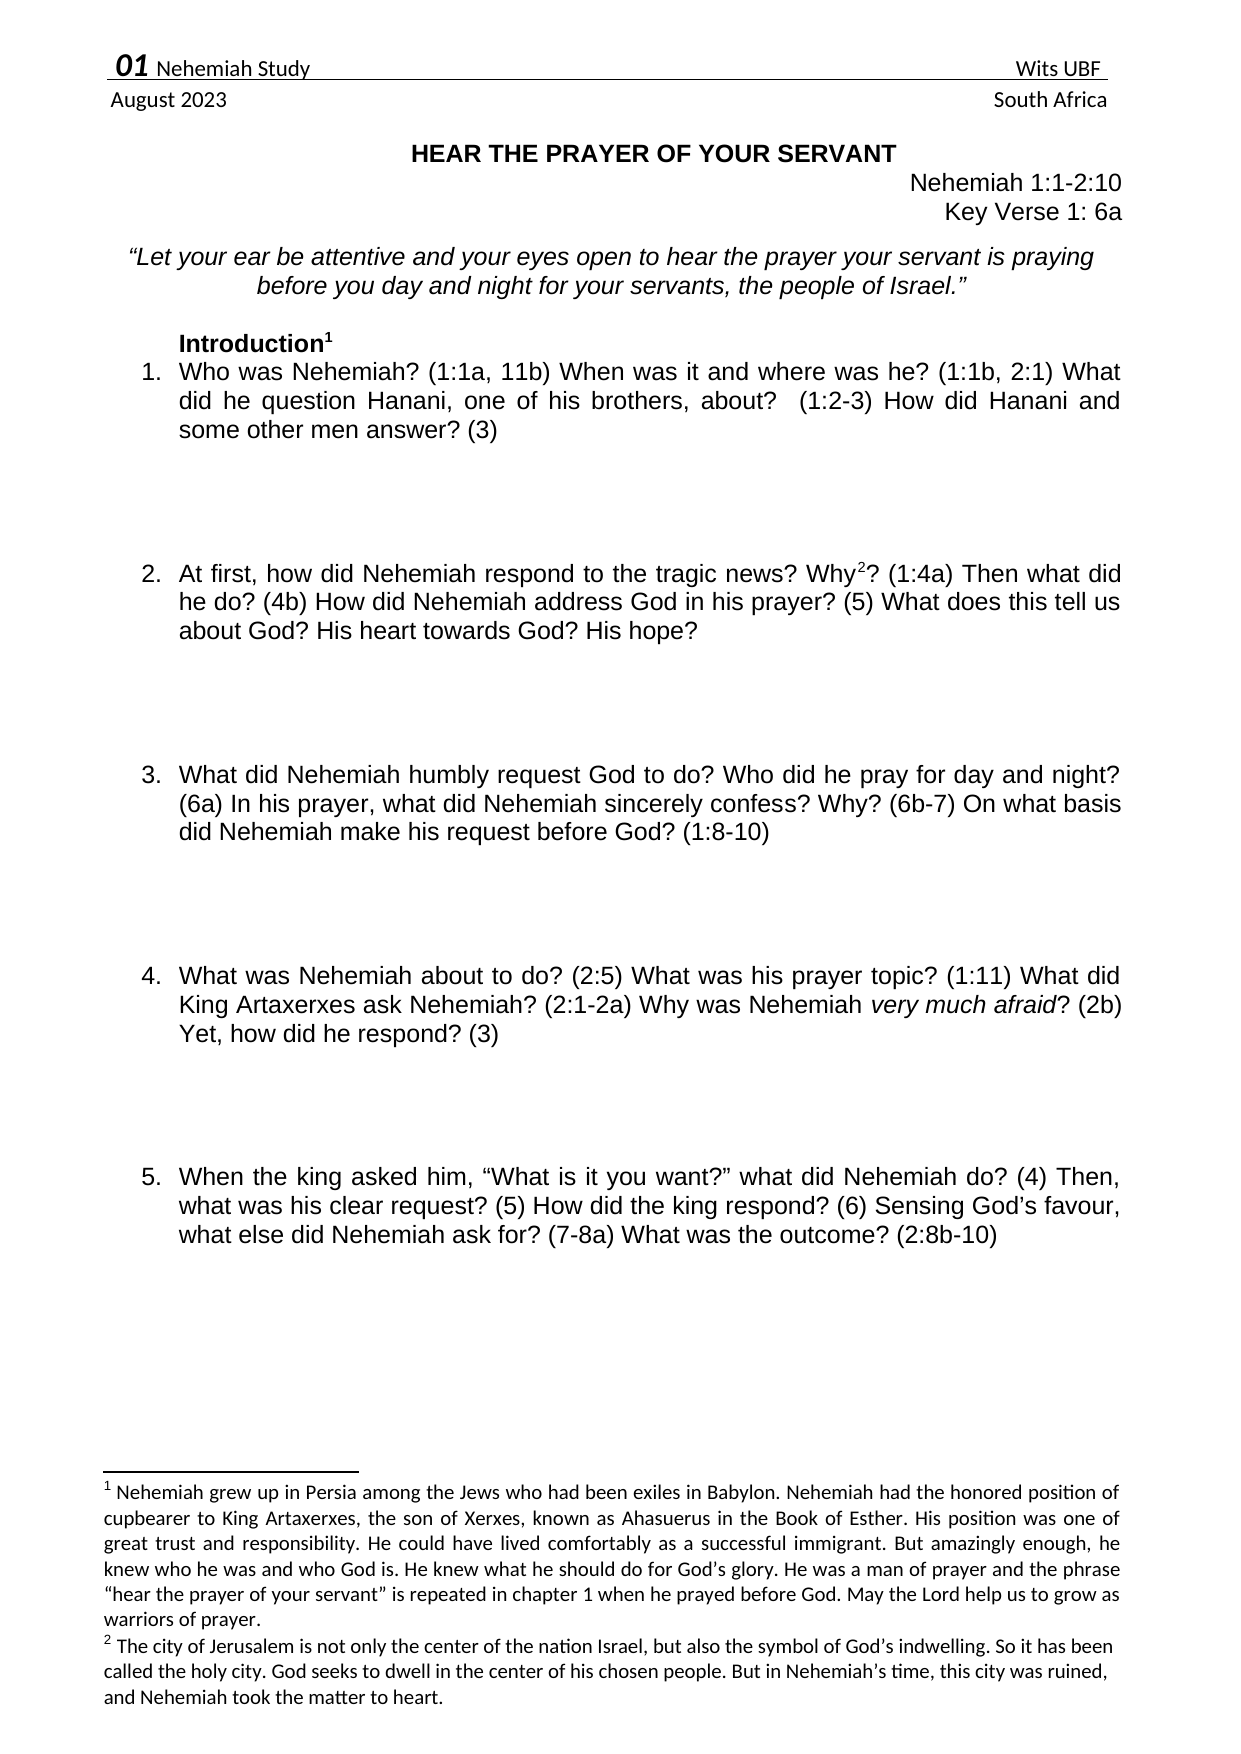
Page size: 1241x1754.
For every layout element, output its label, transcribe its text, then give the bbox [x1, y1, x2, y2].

text “Let your ear be attentive and your eyes open to hear the prayer your servant is praying before you day and night for your servants, the people of Israel.” [103, 242, 1122, 300]
list When the king asked him, “What is it you want?” what did Nehemiah do? (4) Then, what was his clear request? (5) How did the king respond? (6) Sensing God’s favour, what else did Nehemiah ask for? (7-8a) What was the outcome? (2:8b-10) [141, 1162, 1122, 1249]
list What did Nehemiah humbly request God to do? Who did he pray for day and night? (6a) In his prayer, what did Nehemiah sincerely confess? Why? (6b-7) On what basis did Nehemiah make his request before God? (1:8-10) [141, 760, 1122, 846]
list Who was Nehemiah? (1:1a, 11b) When was it and where was he? (1:1b, 2:1) What did he question Hanani, one of his brothers, about? (1:2-3) How did Hanani and some other men answer? (3) [141, 357, 1122, 444]
text Introduction [103, 329, 1122, 357]
text HEAR THE PRAYER OF YOUR SERVANT [185, 139, 1122, 168]
text Key Verse 1: 6a [185, 197, 1122, 226]
list What was Nehemiah about to do? (2:5) What was his prayer topic? (1:11) What did King Artaxerxes ask Nehemiah? (2:1-2a) Why was Nehemiah very much afraid? (2b) Yet, how did he respond? (3) [141, 961, 1122, 1047]
list At first, how did Nehemiah respond to the tragic news? Why? (1:4a) Then what did he do? (4b) How did Nehemiah address God in his prayer? (5) What does this tell us about God? His heart towards God? His hope? [141, 559, 1122, 645]
text Nehemiah 1:1-2:10 [185, 168, 1122, 197]
